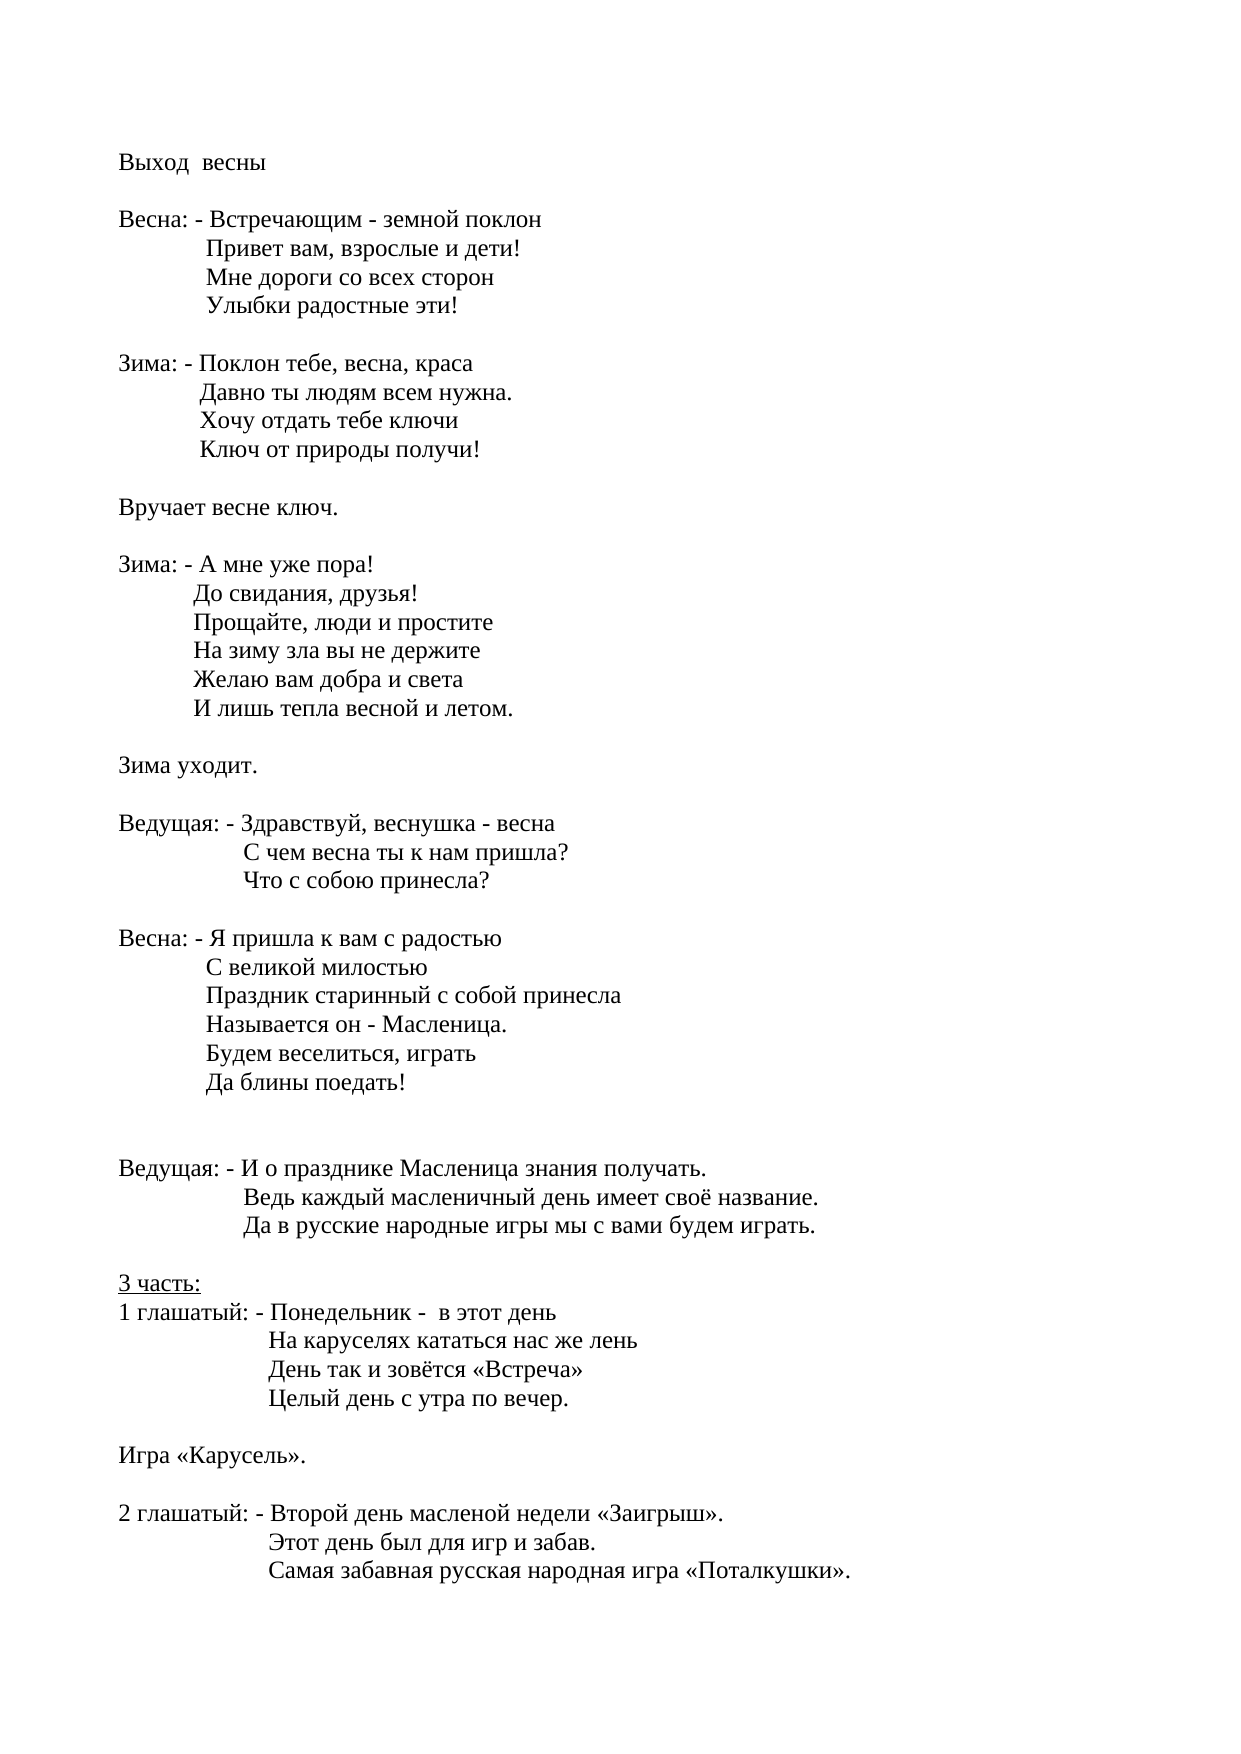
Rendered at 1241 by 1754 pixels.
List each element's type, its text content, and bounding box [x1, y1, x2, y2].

text Что с собою принесла? [118, 866, 1181, 894]
text С чем весна ты к нам пришла? [118, 837, 1181, 866]
text Прощайте, люди и простите [118, 607, 1181, 636]
text Будем веселиться, играть [118, 1038, 1181, 1067]
text Ключ от природы получи! [118, 434, 1181, 463]
text Игра «Карусель». [118, 1441, 1181, 1469]
text Вручает весне ключ. [118, 492, 1181, 521]
text Ведь каждый масленичный день имеет своё название. [118, 1182, 1181, 1211]
text Самая забавная русская народная игра «Поталкушки». [118, 1556, 1181, 1584]
text Давно ты людям всем нужна. [118, 377, 1181, 406]
text Называется он - Масленица. [118, 1009, 1181, 1038]
text Зима: - А мне уже пора! [118, 549, 1181, 578]
text С великой милостью [118, 952, 1181, 981]
text Ведущая: - Здравствуй, веснушка - весна [118, 808, 1181, 837]
text Зима уходит. [118, 751, 1181, 779]
text Хочу отдать тебе ключи [118, 406, 1181, 434]
text 1 глашатый: - Понедельник - в этот день [118, 1297, 1181, 1326]
text Да блины поедать! [118, 1067, 1181, 1096]
text День так и зовётся «Встреча» [118, 1354, 1181, 1383]
text Привет вам, взрослые и дети! [118, 233, 1181, 262]
text Праздник старинный с собой принесла [118, 981, 1181, 1009]
text Целый день с утра по вечер. [118, 1383, 1181, 1412]
text Зима: - Поклон тебе, весна, краса [118, 348, 1181, 377]
text До свидания, друзья! [118, 578, 1181, 607]
text 3 часть: [118, 1268, 1181, 1297]
text Выход весны [118, 147, 1181, 176]
text Да в русские народные игры мы с вами будем играть. [118, 1211, 1181, 1239]
text Мне дороги со всех сторон [118, 262, 1181, 291]
text Улыбки радостные эти! [118, 291, 1181, 319]
text 2 глашатый: - Второй день масленой недели «Заигрыш». [118, 1498, 1181, 1527]
text Ведущая: - И о празднике Масленица знания получать. [118, 1153, 1181, 1182]
text Весна: - Встречающим - земной поклон [118, 204, 1181, 233]
text И лишь тепла весной и летом. [118, 693, 1181, 722]
text Этот день был для игр и забав. [118, 1527, 1181, 1556]
text На зиму зла вы не держите [118, 636, 1181, 664]
text Желаю вам добра и света [118, 664, 1181, 693]
text На каруселях кататься нас же лень [118, 1326, 1181, 1354]
text Весна: - Я пришла к вам с радостью [118, 923, 1181, 952]
